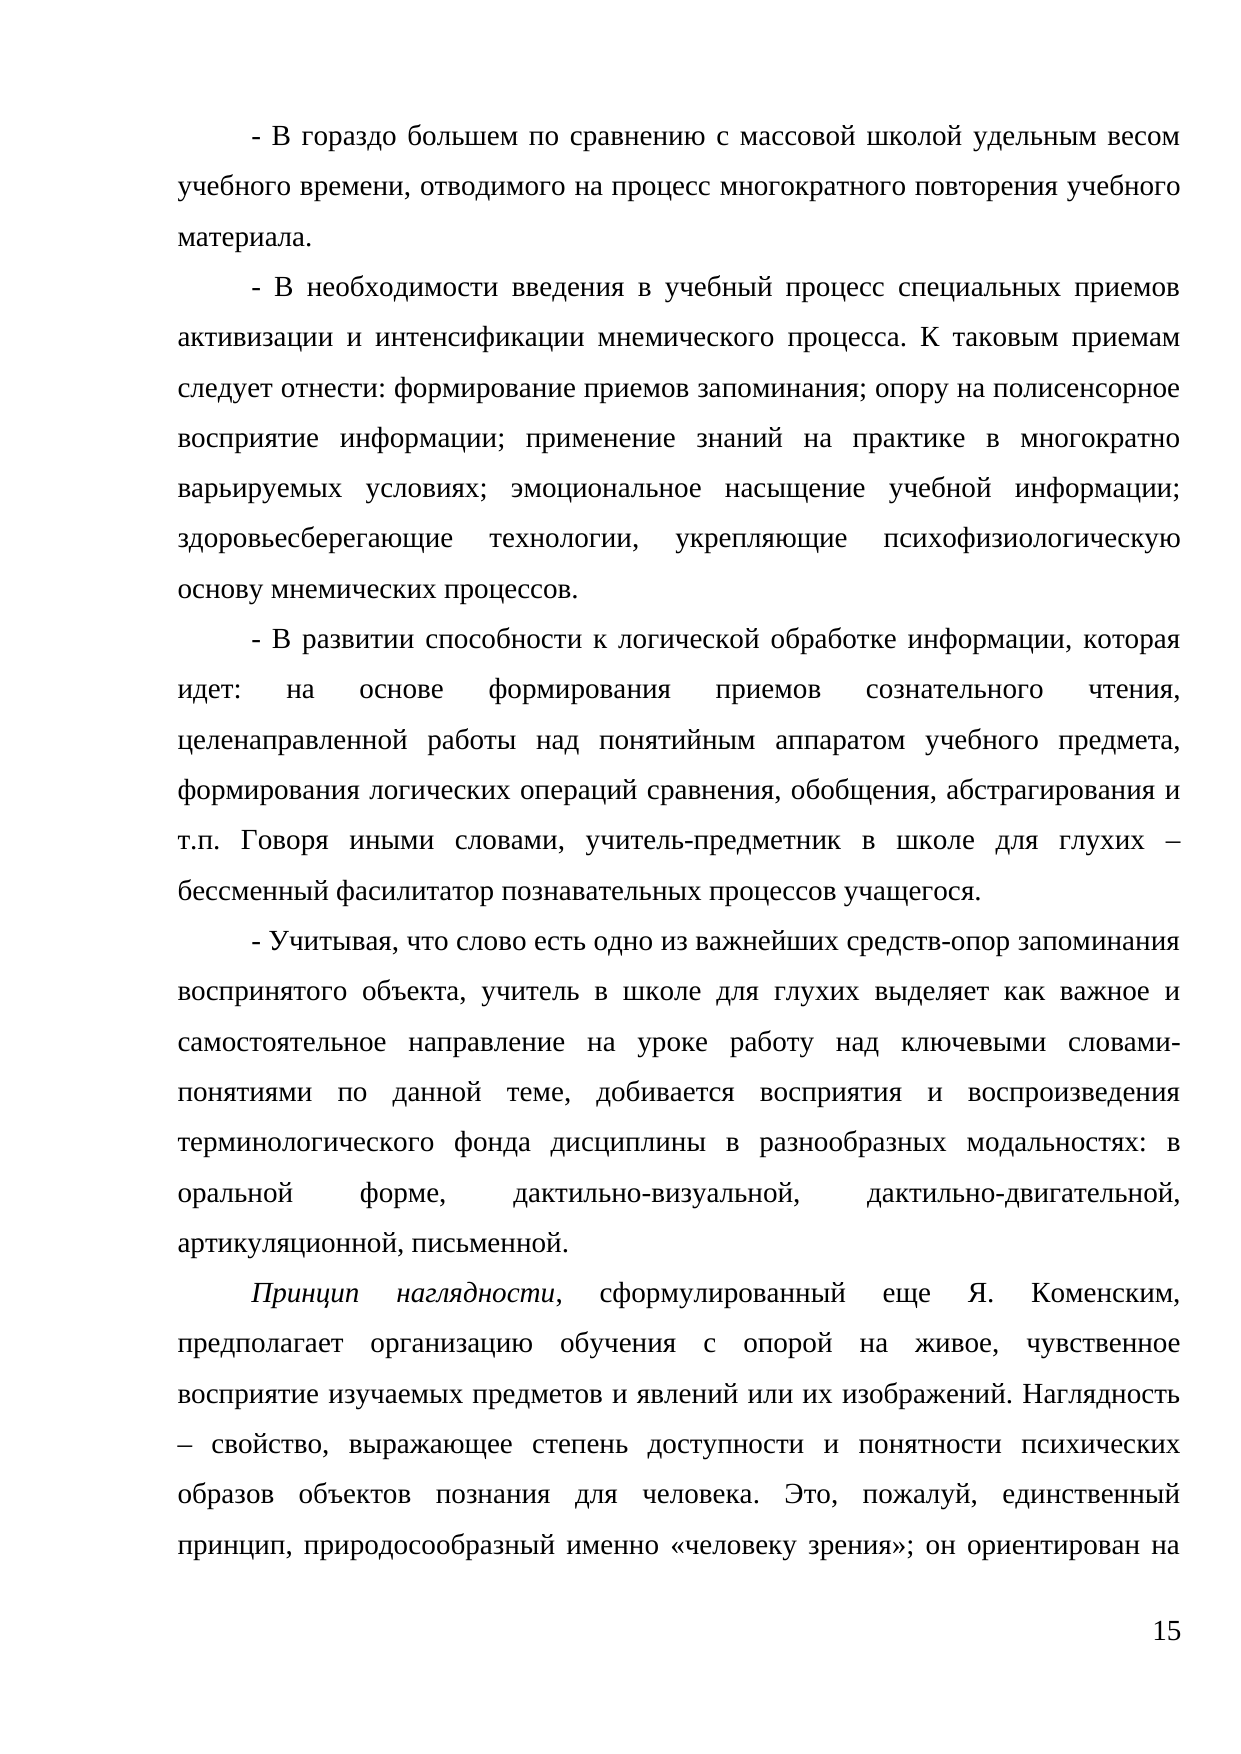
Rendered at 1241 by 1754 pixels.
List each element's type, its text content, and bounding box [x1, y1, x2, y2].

text - Учитывая, что слово есть одно из важнейших средств-опор запоминания воспринятого объекта, учитель в школе для глухих выделяет как важное и самостоятельное направление на уроке работу над ключевыми словами-понятиями по данной теме, добивается восприятия и воспроизведения терминологического фонда дисциплины в разнообразных модальностях: в оральной форме, дактильно-визуальной, дактильно-двигательной, артикуляционной, письменной. [177, 923, 1181, 1258]
text - В необходимости введения в учебный процесс специальных приемов активизации и интенсификации мнемического процесса. К таковым приемам следует отнести: формирование приемов запоминания; опору на полисенсорное восприятие информации; применение знаний на практике в многократно варьируемых условиях; эмоциональное насыщение учебной информации; здоровьесберегающие технологии, укрепляющие психофизиологическую основу мнемических процессов. [177, 269, 1181, 604]
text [177, 1275, 1181, 1560]
text - В гораздо большем по сравнению с массовой школой удельным весом учебного времени, отводимого на процесс многократного повторения учебного материала. [177, 118, 1181, 252]
text - В развитии способности к логической обработке информации, которая идет: на основе формирования приемов сознательного чтения, целенаправленной работы над понятийным аппаратом учебного предмета, формирования логических операций сравнения, обобщения, абстрагирования и т.п. Говоря иными словами, учитель-предметник в школе для глухих – бессменный фасилитатор познавательных процессов учащегося. [177, 621, 1181, 906]
